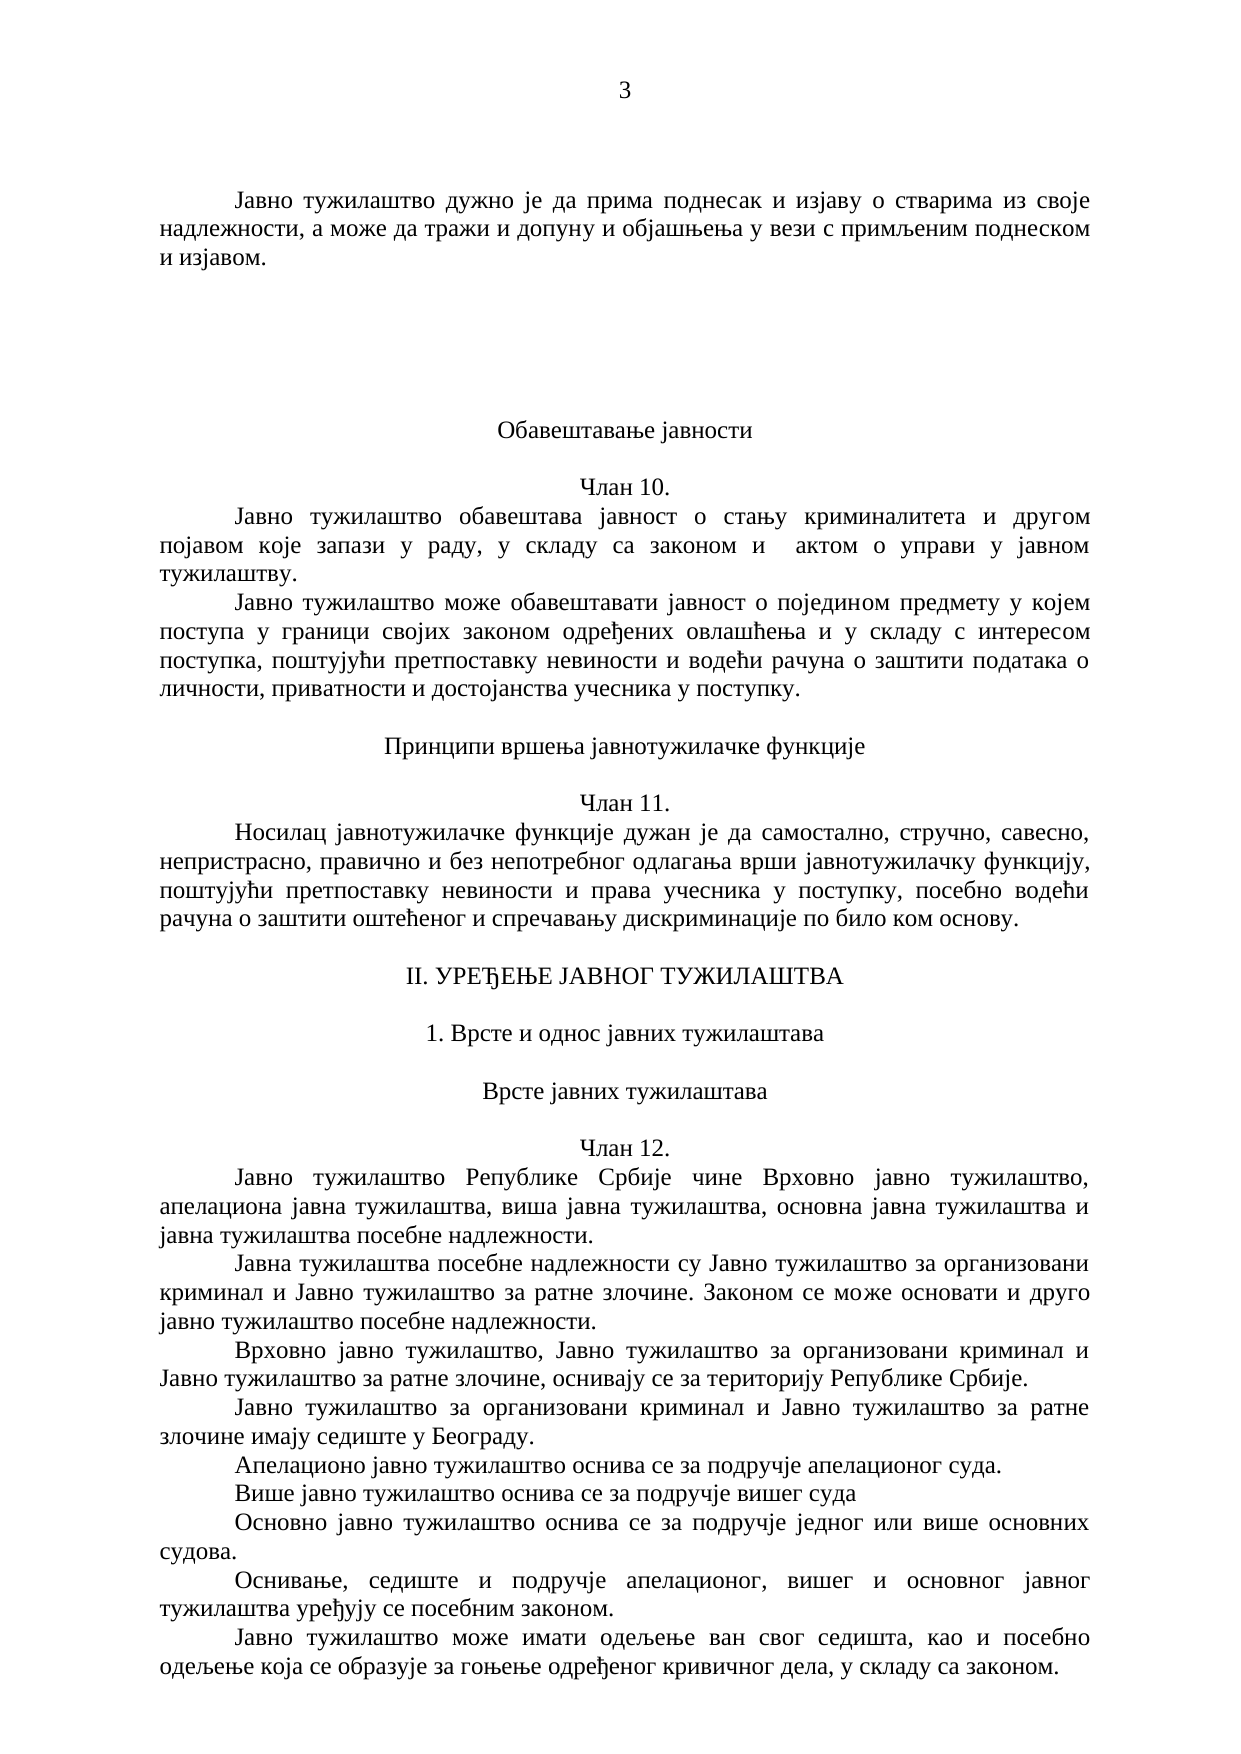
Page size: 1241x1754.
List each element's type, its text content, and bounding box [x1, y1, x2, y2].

text II. УРЕЂЕЊЕ ЈАВНОГ ТУЖИЛАШТВА [159, 961, 1090, 990]
text Јавно тужилаштво дужно је да прима поднесак и изјаву о стварима из своје надлежности, а може да тражи и допуну и објашњења у вези с примљеним поднеском и изјавом. [159, 185, 1090, 271]
text Јавно тужилаштво може обавештавати јавност о поједином предмету у којем поступа у граници својих законом одређених овлашћења и у складу с интересом поступка, поштујући претпоставку невиности и водећи рачуна о заштити података о личности, приватности и достојанства учесника у поступку. [159, 587, 1090, 702]
text Члан 11. [159, 788, 1090, 817]
text Јавно тужилаштво Републике Србије чине Врховно јавно тужилаштво, апелациона јавна тужилаштва, виша јавна тужилаштва, основна јавна тужилаштва и јавна тужилаштва посебне надлежности. [159, 1162, 1090, 1248]
text Врховно јавно тужилаштво, Јавно тужилаштво за организовани криминал и Јавно тужилаштво за ратне злочине, оснивају се за територију Републике Србије. [159, 1335, 1090, 1392]
text Јавна тужилаштва посебне надлежности су Јавно тужилаштво за организовани криминал и Јавно тужилаштво за ратне злочине. Законом се може основати и друго јавно тужилаштво посебне надлежности. [159, 1248, 1090, 1335]
text Јавно тужилаштво обавештава јавност о стању криминалитета и другом појавом које запази у раду, у складу са законом и актом о управи у јавном тужилаштву. [159, 501, 1090, 587]
text Врсте јавних тужилаштава [159, 1076, 1090, 1105]
text Јавно тужилаштво може имати одељење ван свог седишта, као и посебно одељење која се образује за гоњење одређеног кривичног дела, у складу са законом. [159, 1622, 1090, 1680]
text Члан 12. [159, 1133, 1090, 1162]
text Члан 10. [159, 472, 1090, 501]
text Јавно тужилаштво за организовани криминал и Јавно тужилаштво за ратне злочине имају седиште у Београду. [159, 1392, 1090, 1450]
text Носилац јавнотужилачке функције дужан је да самостално, стручно, савесно, непристрасно, правично и без непотребног одлагања врши јавнотужилачку функцију, поштујући претпоставку невиности и права учесника у поступку, посебно водећи рачуна о заштити оштећеног и спречавању дискриминације по било ком основу. [159, 817, 1090, 932]
text 1. Врсте и однос јавних тужилаштава [159, 1018, 1090, 1047]
text Принципи вршења јавнотужилачке функције [159, 731, 1090, 760]
text Оснивање, седиште и подручје апелационог, вишег и основног јавног тужилаштва уређују се посебним законом. [159, 1565, 1090, 1622]
text Више јавно тужилаштво оснива се за подручје вишег суда [159, 1478, 1090, 1507]
text Обавештавање јавности [159, 415, 1090, 443]
text Основно јавно тужилаштво оснива се за подручје једног или више основних судова. [159, 1507, 1090, 1565]
text Апелационо јавно тужилаштво оснива се за подручје апелационог суда. [159, 1450, 1090, 1478]
